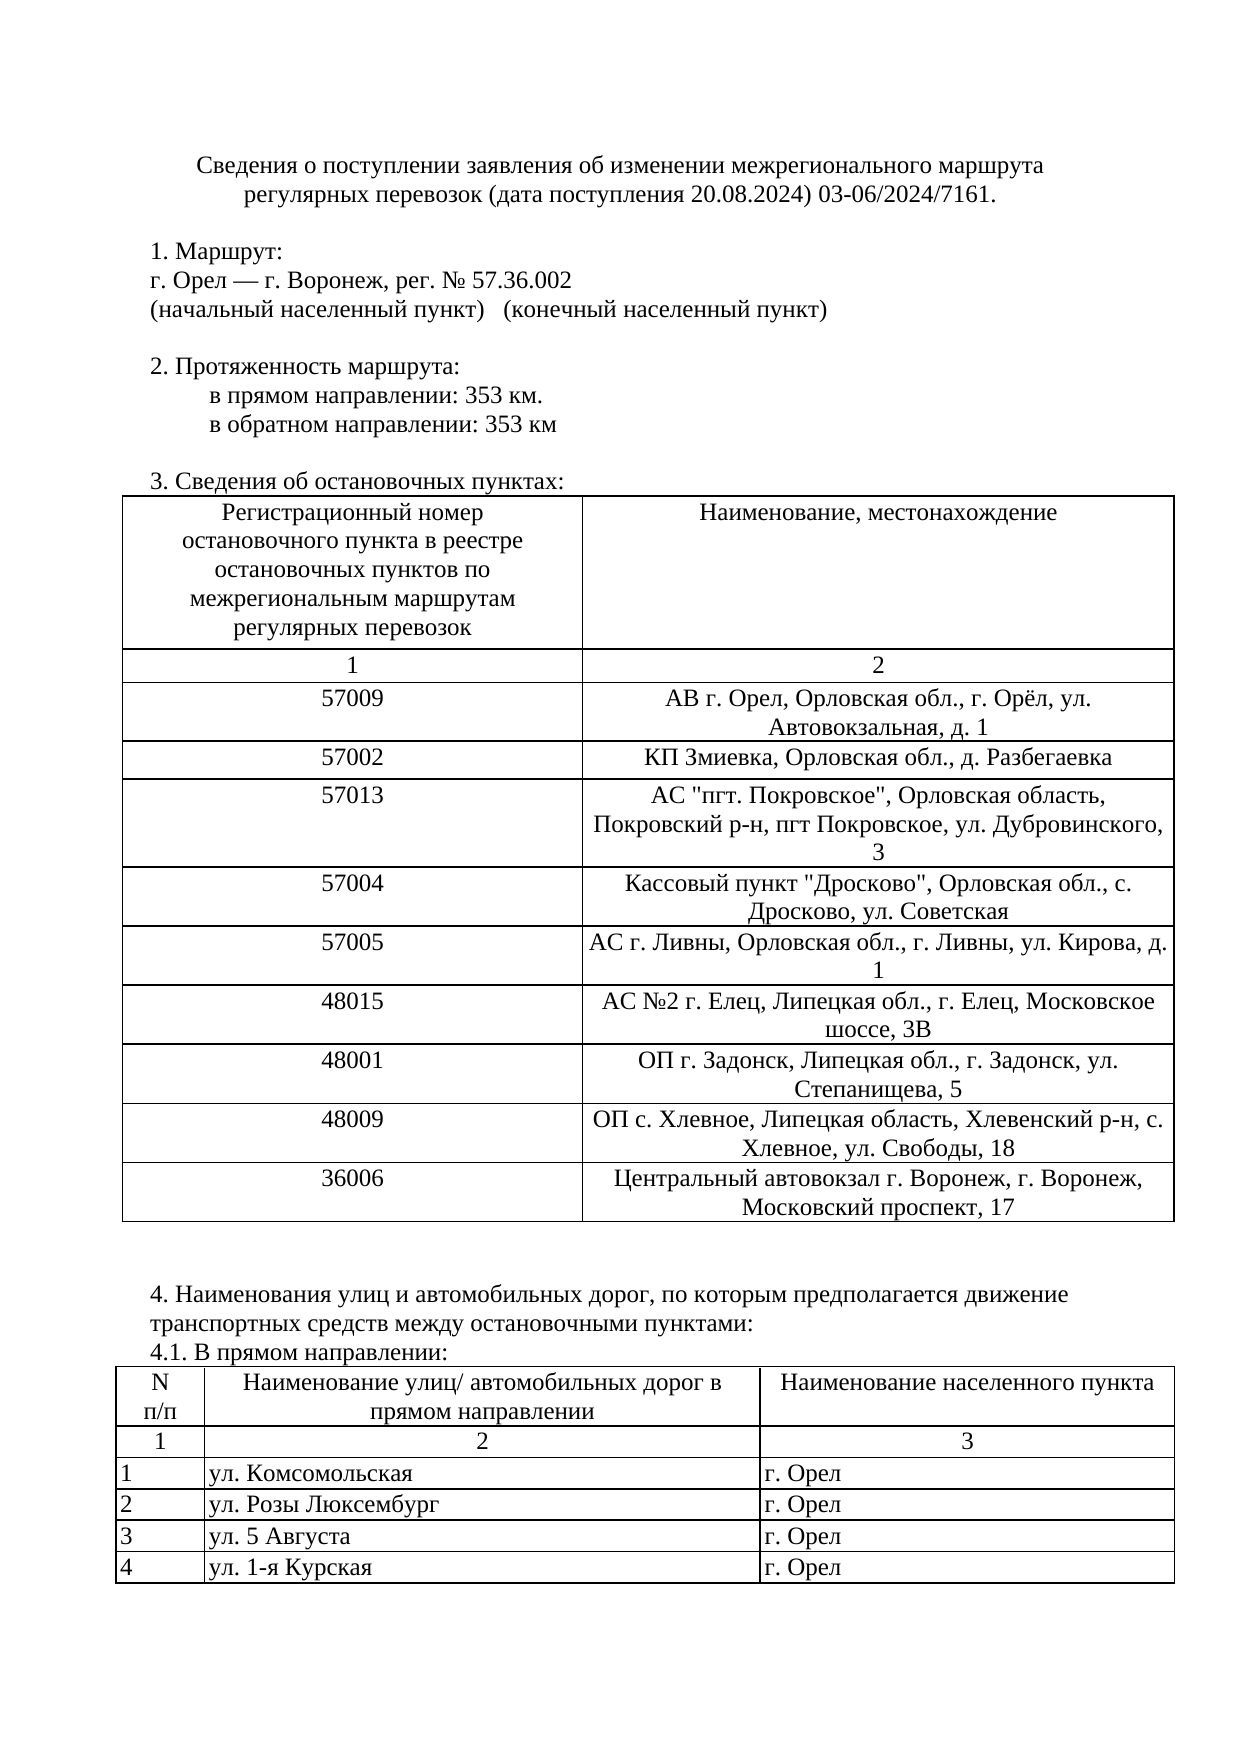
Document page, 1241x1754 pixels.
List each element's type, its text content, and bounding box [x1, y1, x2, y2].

text 2. Протяженность маршрута: [150, 351, 1090, 380]
table_cell ул. Комсомольская [205, 1458, 759, 1488]
table_cell 1 [117, 1427, 204, 1456]
table_cell АС г. Ливны, Орловская обл., г. Ливны, ул. Кирова, д. 1 [583, 927, 1173, 984]
table_cell АС "пгт. Покровское", Орловская область, Покровский р-н, пгт Покровское, ул. Дубровинского, 3 [583, 780, 1173, 866]
table_cell ул. 1-я Курская [205, 1552, 759, 1582]
table_cell 36006 [123, 1163, 582, 1221]
table_cell г. Орел [761, 1490, 1174, 1519]
text 4.1. В прямом направлении: [150, 1337, 1090, 1366]
table_cell 1 [123, 650, 582, 681]
text в прямом направлении: 353 км. [150, 380, 1090, 409]
table_cell 57013 [123, 780, 582, 866]
table_header Наименование населенного пункта [761, 1367, 1174, 1425]
table_cell ОП г. Задонск, Липецкая обл., г. Задонск, ул. Степанищева, 5 [583, 1045, 1173, 1102]
text в обратном направлении: 353 км [150, 409, 1090, 437]
table_cell г. Орел [761, 1521, 1174, 1551]
table_cell 48001 [123, 1045, 582, 1102]
table_cell АВ г. Орел, Орловская обл., г. Орёл, ул. Автовокзальная, д. 1 [583, 683, 1173, 740]
table_cell ул. 5 Августа [205, 1521, 759, 1551]
table_cell г. Орел [761, 1458, 1174, 1488]
text Сведения о поступлении заявления об изменении межрегионального маршрута регулярных перевозок (дата поступления 20.08.2024) 03-06/2024/7161. [150, 150, 1090, 207]
table_header Наименование улиц/ автомобильных дорог в прямом направлении [205, 1367, 760, 1425]
table_cell АС №2 г. Елец, Липецкая обл., г. Елец, Московское шоссе, 3В [583, 986, 1173, 1043]
table_cell КП Змиевка, Орловская обл., д. Разбегаевка [583, 742, 1173, 778]
table_cell 57002 [123, 742, 582, 778]
table_cell 57009 [123, 683, 582, 740]
table_cell 48015 [123, 986, 582, 1043]
table_cell 2 [205, 1427, 759, 1456]
table_header Регистрационный номер остановочного пункта в реестре остановочных пунктов по межрегиональным маршрутам регулярных перевозок [123, 497, 582, 648]
table_cell г. Орел [761, 1552, 1174, 1582]
table_cell 4 [117, 1552, 204, 1582]
table_cell 57005 [123, 927, 582, 984]
table_cell 2 [583, 650, 1173, 681]
table_cell 1 [117, 1458, 204, 1488]
text (начальный населенный пункт) (конечный населенный пункт) [150, 294, 1090, 322]
text 3. Сведения об остановочных пунктах: [150, 466, 1090, 495]
table_cell Центральный автовокзал г. Воронеж, г. Воронеж, Московский проспект, 17 [583, 1163, 1173, 1221]
table_header N п/п [117, 1367, 204, 1425]
text 1. Маршрут: [150, 236, 1090, 265]
table_cell 3 [117, 1521, 204, 1551]
text 4. Наименования улиц и автомобильных дорог, по которым предполагается движение транспортных средств между остановочными пунктами: [150, 1279, 1090, 1337]
table_cell Кассовый пункт "Дросково", Орловская обл., с. Дросково, ул. Советская [583, 868, 1173, 925]
table_cell 2 [117, 1490, 204, 1519]
table_cell ОП с. Хлевное, Липецкая область, Хлевенский р-н, с. Хлевное, ул. Свободы, 18 [583, 1104, 1173, 1161]
text г. Орел — г. Воронеж, рег. № 57.36.002 [150, 265, 1090, 294]
table_cell 57004 [123, 868, 582, 925]
table_cell 3 [761, 1427, 1174, 1456]
table_cell 48009 [123, 1104, 582, 1161]
table_cell ул. Розы Люксембург [205, 1490, 759, 1519]
table_header Наименование, местонахождение [583, 497, 1173, 648]
